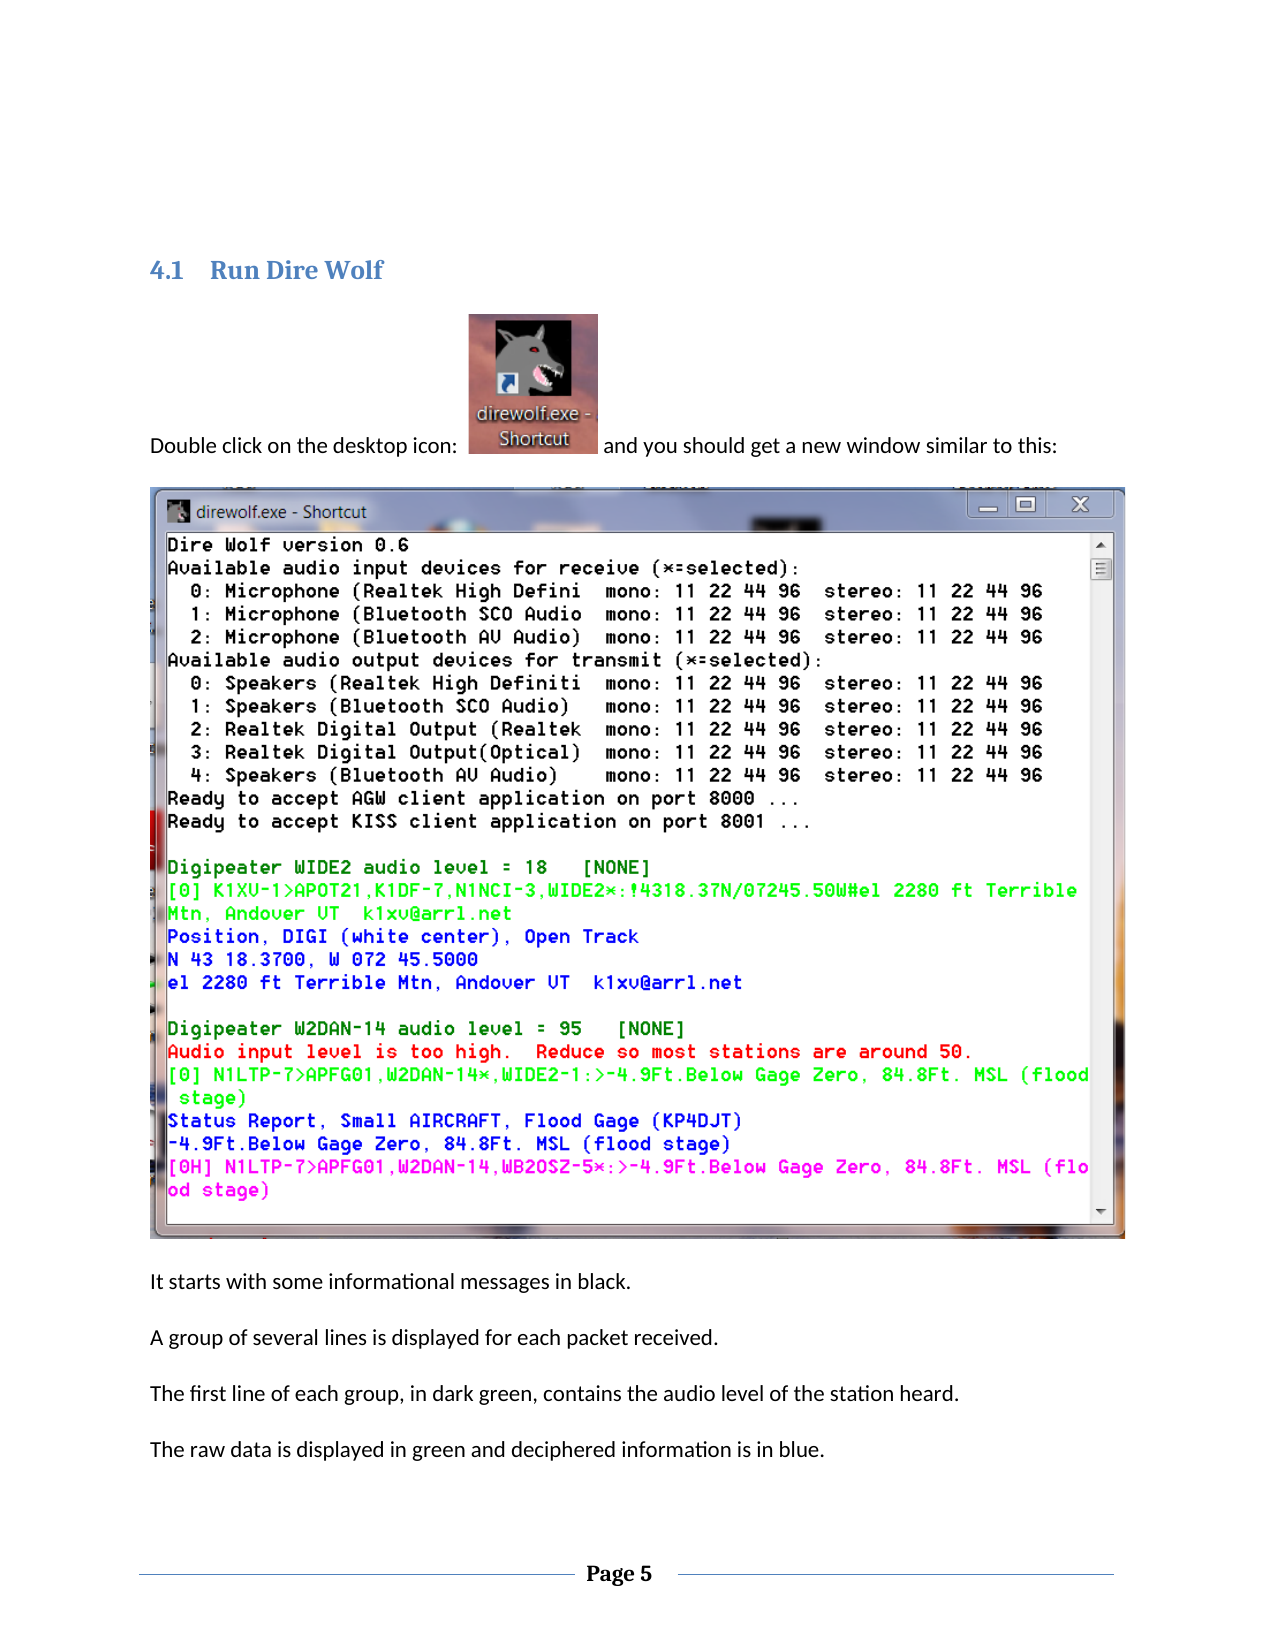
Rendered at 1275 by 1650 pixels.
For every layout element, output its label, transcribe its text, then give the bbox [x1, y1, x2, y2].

text A group of several lines is displayed for each packet received. [150, 1323, 1125, 1351]
text It starts with some informational messages in black. [150, 1267, 1125, 1295]
text The first line of each group, in dark green, contains the audio level of the station heard. [150, 1379, 1125, 1407]
text Double click on the desktop icon: and you should get a new window similar to this: [150, 314, 1125, 459]
picture [468, 314, 598, 454]
text The raw data is displayed in green and deciphered information is in blue. [150, 1435, 1125, 1463]
subtitle Run Dire Wolf [150, 255, 1125, 286]
picture [150, 487, 1125, 1239]
